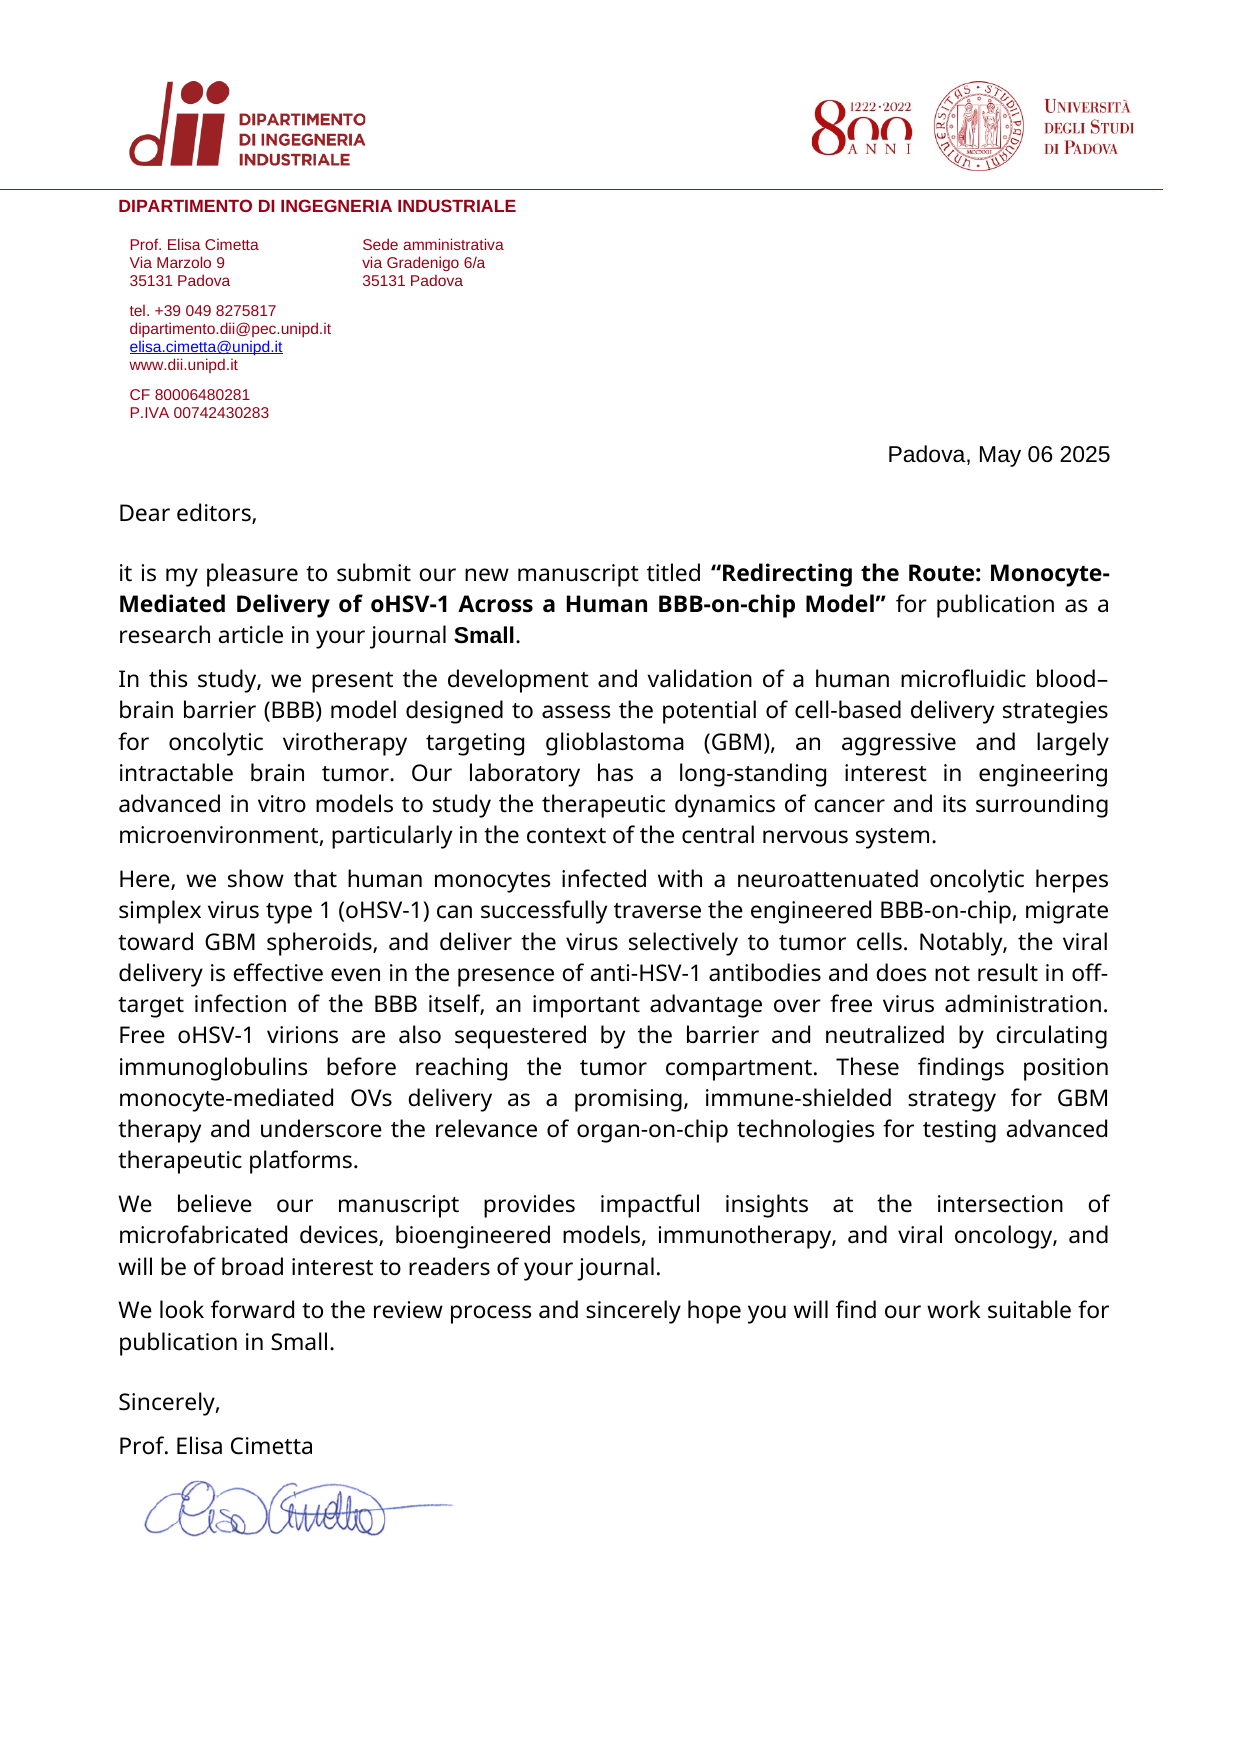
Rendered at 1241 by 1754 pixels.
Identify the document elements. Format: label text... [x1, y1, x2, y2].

picture [811, 81, 1134, 171]
text In this study, we present the development and validation of a human microfluidic blood–brain barrier (BBB) model designed to assess the potential of cell-based delivery strategies for oncolytic virotherapy targeting glioblastoma (GBM), an aggressive and largely intractable brain tumor. Our laboratory has a long-standing interest in engineering advanced in vitro models to study the therapeutic dynamics of cancer and its surrounding microenvironment, particularly in the context of the central nervous system. [118, 663, 1110, 851]
text Padova, May 06 2025 [118, 441, 1110, 467]
table_header Prof. Elisa Cimetta Via Marzolo 9 35131 Padova tel. +39 049 8275817 dipartimento.dii@pec.unipd.it elisa.cimetta@unipd.it www.dii.unipd.it CF 80006480281 P.IVA 00742430283 [118, 235, 351, 441]
picture [129, 81, 366, 168]
table_header Sede amministrativa via Gradenigo 6/a 35131 Padova [351, 235, 923, 441]
text Sincerely, [118, 1386, 1110, 1417]
text Here, we show that human monocytes infected with a neuroattenuated oncolytic herpes simplex virus type 1 (oHSV-1) can successfully traverse the engineered BBB-on-chip, migrate toward GBM spheroids, and deliver the virus selectively to tumor cells. Notably, the viral delivery is effective even in the presence of anti-HSV-1 antibodies and does not result in off-target infection of the BBB itself, an important advantage over free virus administration. Free oHSV-1 virions are also sequestered by the barrier and neutralized by circulating immunoglobulins before reaching the tumor compartment. These findings position monocyte-mediated OVs delivery as a promising, immune-shielded strategy for GBM therapy and underscore the relevance of organ-on-chip technologies for testing advanced therapeutic platforms. [118, 863, 1110, 1176]
text Dear editors, [118, 496, 1110, 528]
text We look forward to the review process and sincerely hope you will find our work suitable for publication in Small. [118, 1294, 1110, 1357]
text Prof. Elisa Cimetta [118, 1430, 1110, 1461]
picture [118, 1454, 473, 1566]
text it is my pleasure to submit our new manuscript titled “Redirecting the Route: Monocyte-Mediated Delivery of oHSV-1 Across a Human BBB-on-chip Model” for publication as a research article in your journal Small. [118, 557, 1110, 651]
text We believe our manuscript provides impactful insights at the intersection of microfabricated devices, bioengineered models, immunotherapy, and viral oncology, and will be of broad interest to readers of your journal. [118, 1188, 1110, 1282]
